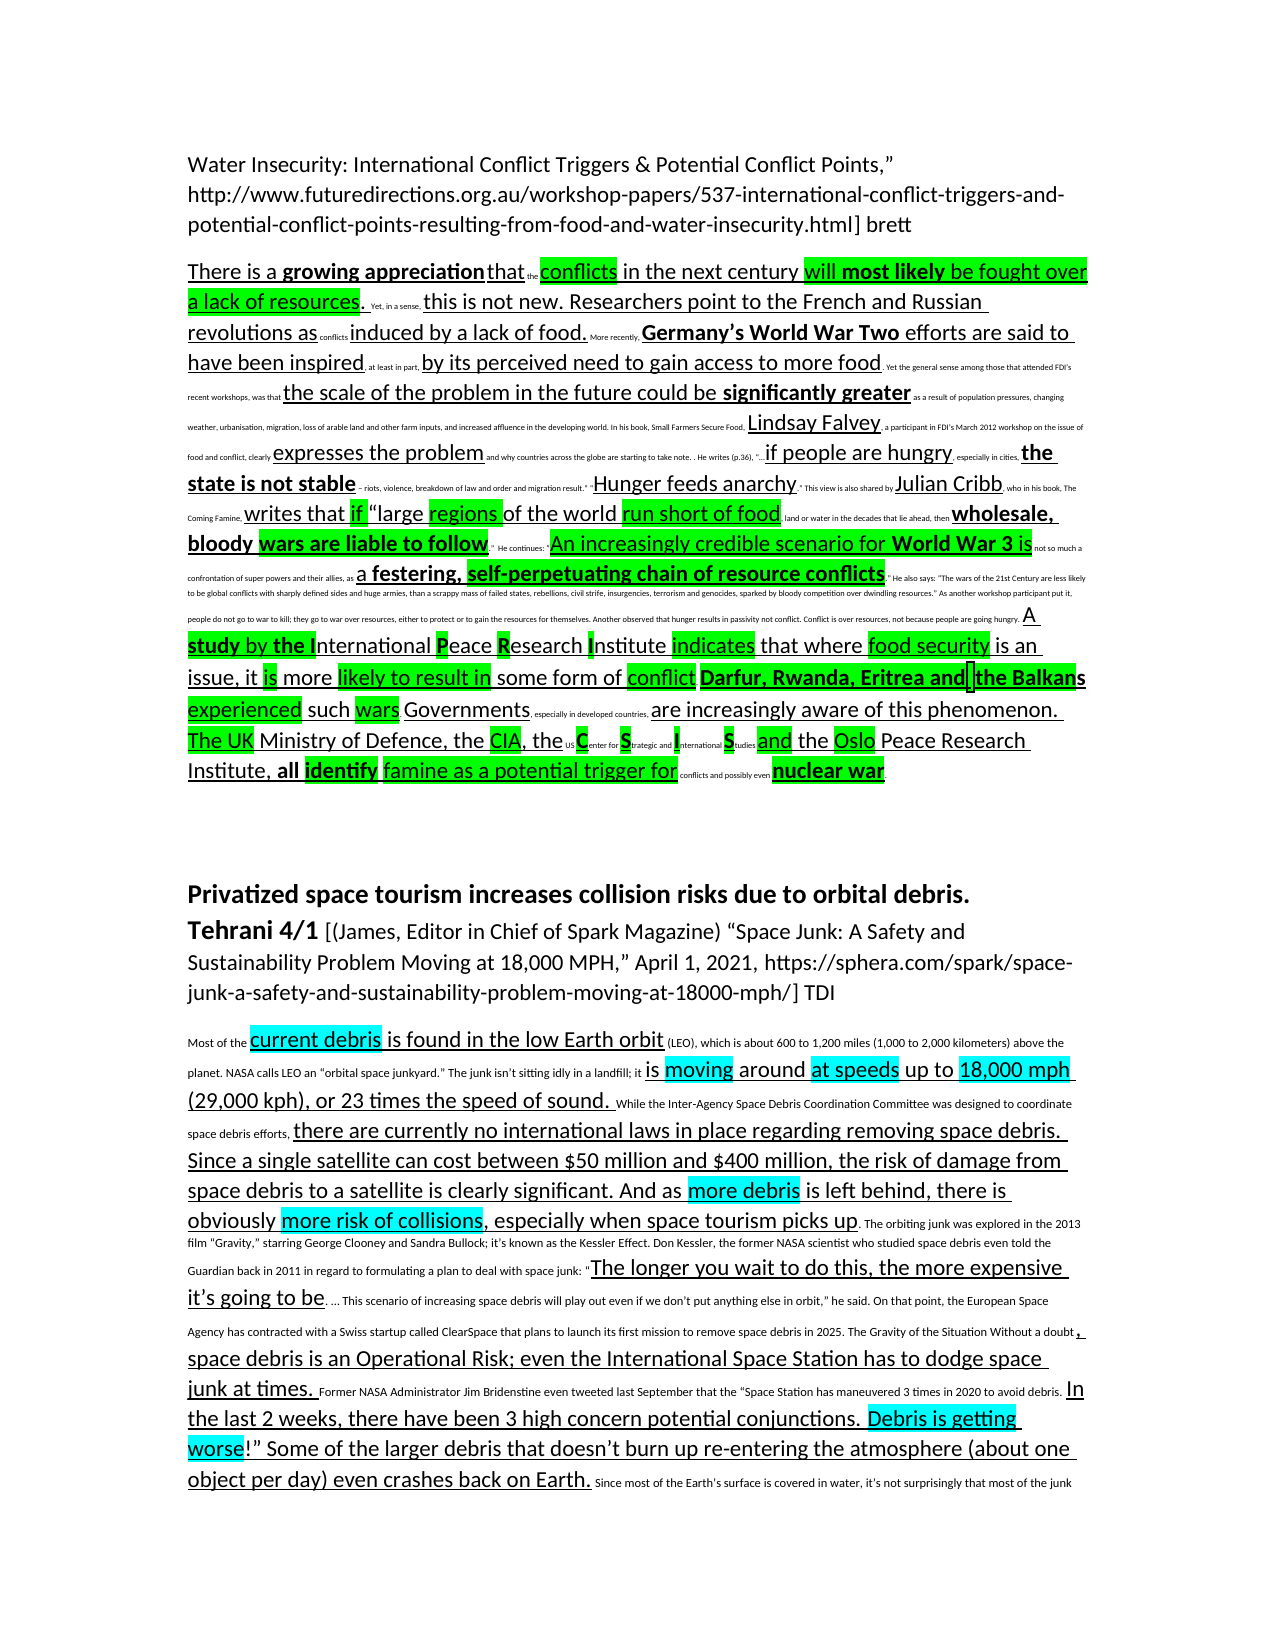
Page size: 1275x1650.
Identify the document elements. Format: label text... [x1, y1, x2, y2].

text There is a growing appreciation that the conflicts in the next century will most likely be fought over a lack of resources. Yet, in a sense, this is not new. Researchers point to the French and Russian revolutions as conflicts induced by a lack of food. More recently, Germany’s World War Two efforts are said to have been inspired, at least in part, by its perceived need to gain access to more food. Yet the general sense among those that attended FDI’s recent workshops, was that the scale of the problem in the future could be significantly greater as a result of population pressures, changing weather, urbanisation, migration, loss of arable land and other farm inputs, and increased affluence in the developing world. In his book, Small Farmers Secure Food, Lindsay Falvey, a participant in FDI’s March 2012 workshop on the issue of food and conflict, clearly expresses the problem and why countries across the globe are starting to take note. . He writes (p.36), “…if people are hungry, especially in cities, the state is not stable – riots, violence, breakdown of law and order and migration result.” “Hunger feeds anarchy.” This view is also shared by Julian Cribb, who in his book, The Coming Famine, writes that if “large regions of the world run short of food, land or water in the decades that lie ahead, then wholesale, bloody wars are liable to follow.” He continues: “An increasingly credible scenario for World War 3 is not so much a confrontation of super powers and their allies, as a festering, self-perpetuating chain of resource conflicts.” He also says: “The wars of the 21st Century are less likely to be global conflicts with sharply defined sides and huge armies, than a scrappy mass of failed states, rebellions, civil strife, insurgencies, terrorism and genocides, sparked by bloody competition over dwindling resources.” As another workshop participant put it, people do not go to war to kill; they go to war over resources, either to protect or to gain the resources for themselves. Another observed that hunger results in passivity not conflict. Conflict is over resources, not because people are going hungry. A study by the International Peace Research Institute indicates that where food security is an issue, it is more likely to result in some form of conflict. Darfur, Rwanda, Eritrea and the Balkans experienced such wars. Governments, especially in developed countries, are increasingly aware of this phenomenon. The UK Ministry of Defence, the CIA, the US Center for Strategic and International Studies and the Oslo Peace Research Institute, all identify famine as a potential trigger for conflicts and possibly even nuclear war. [187, 257, 1087, 784]
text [187, 150, 1087, 238]
subtitle Privatized space tourism increases collision risks due to orbital debris. [187, 877, 1087, 910]
text Tehrani 4/1 [(James, Editor in Chief of Spark Magazine) “Space Junk: A Safety and Sustainability Problem Moving at 18,000 MPH,” April 1, 2021, https://sphera.com/spark/space-junk-a-safety-and-sustainability-problem-moving-at-18000-mph/] TDI [187, 913, 1087, 1006]
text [187, 1025, 1087, 1493]
